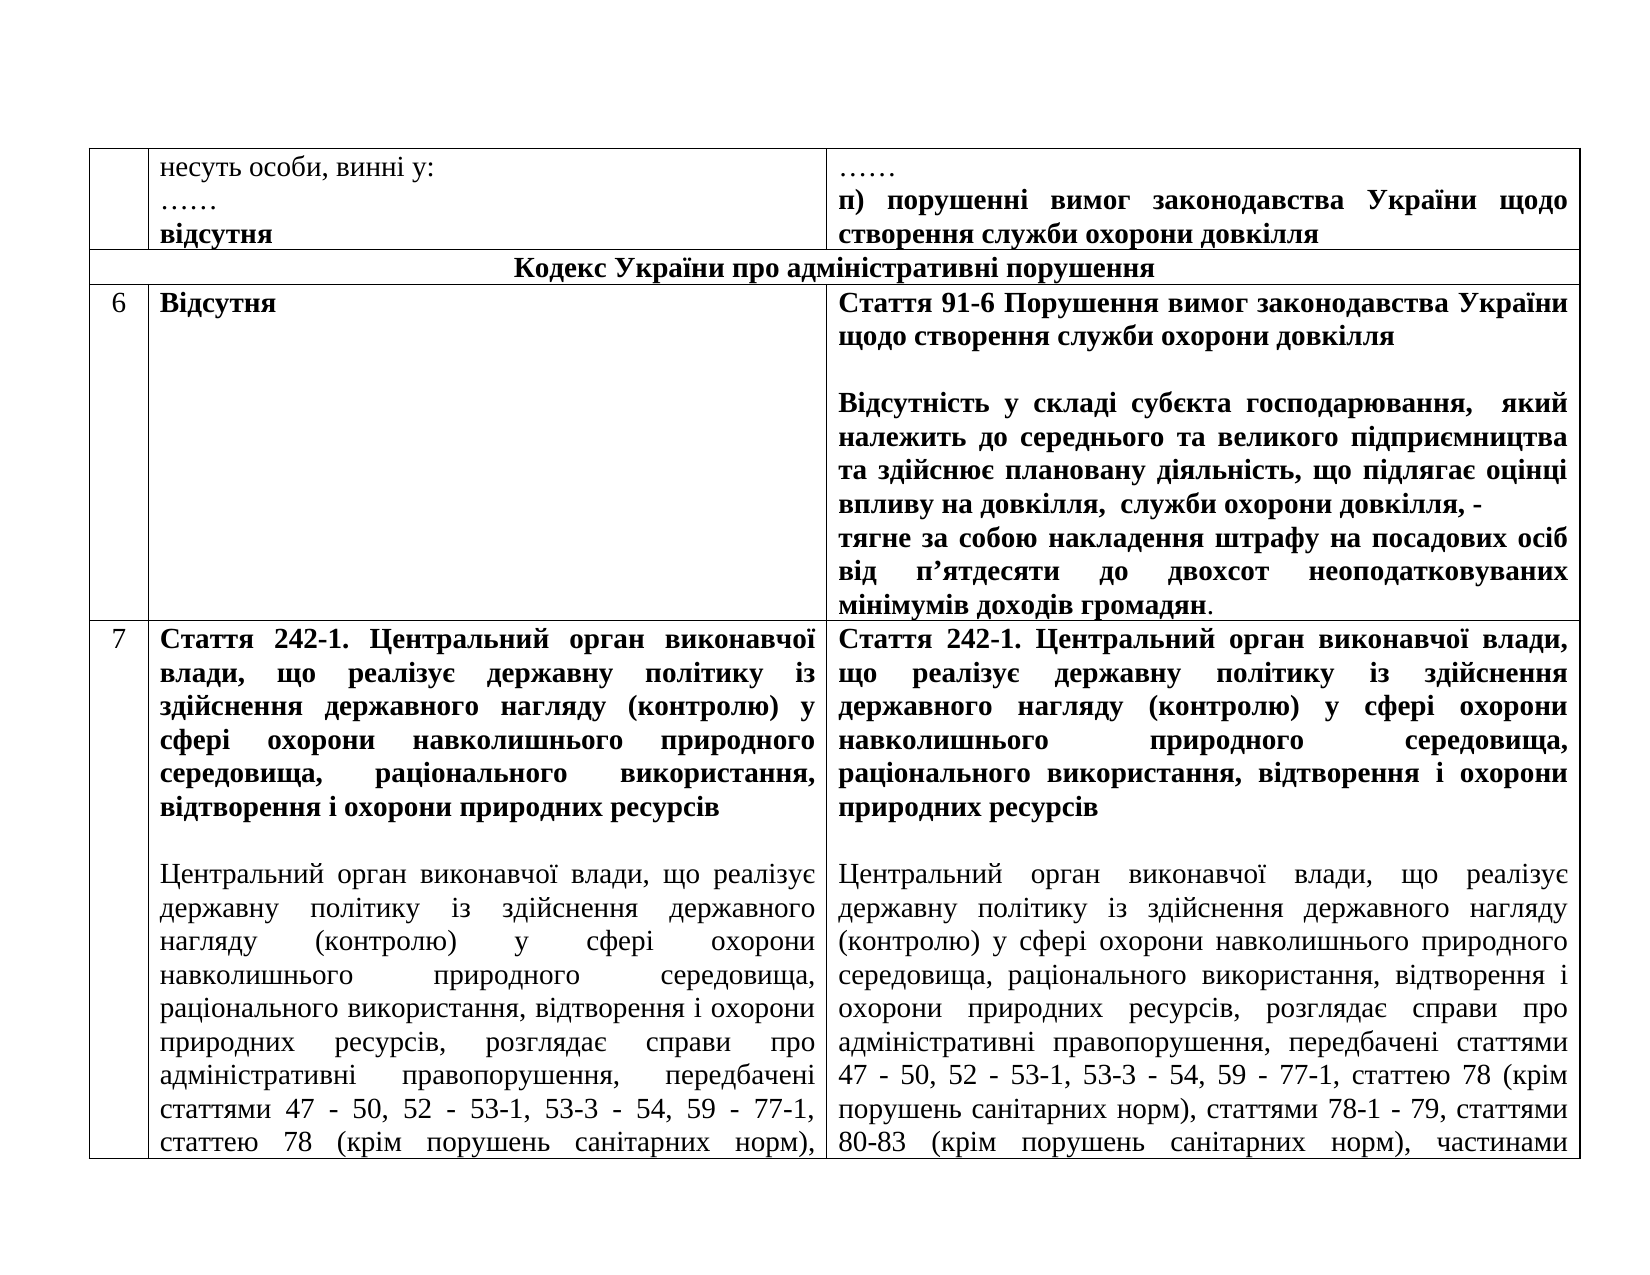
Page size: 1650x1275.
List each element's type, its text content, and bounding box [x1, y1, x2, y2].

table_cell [149, 149, 826, 249]
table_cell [827, 621, 1579, 1158]
table_cell Стаття 91-6 Порушення вимог законодавства України щодо створення служби охорони довкілля Відсутність у складі субєкта господарювання, який належить до середнього та великого підприємництва та здійснює плановану діяльність, що підлягає оцінці впливу на довкілля, служби охорони довкілля, - тягне за собою накладення штрафу на посадових осіб від п’ятдесяти до двохсот неоподатковуваних мінімумів доходів громадян. [827, 285, 1579, 620]
table_cell Кодекс України про адміністративні порушення [90, 250, 1579, 284]
table_cell 5 [90, 149, 148, 249]
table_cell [149, 621, 826, 1158]
table_cell Відсутня [149, 285, 826, 620]
table_cell 6 [90, 285, 148, 620]
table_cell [827, 149, 1579, 249]
table_cell 7 [90, 621, 148, 1158]
